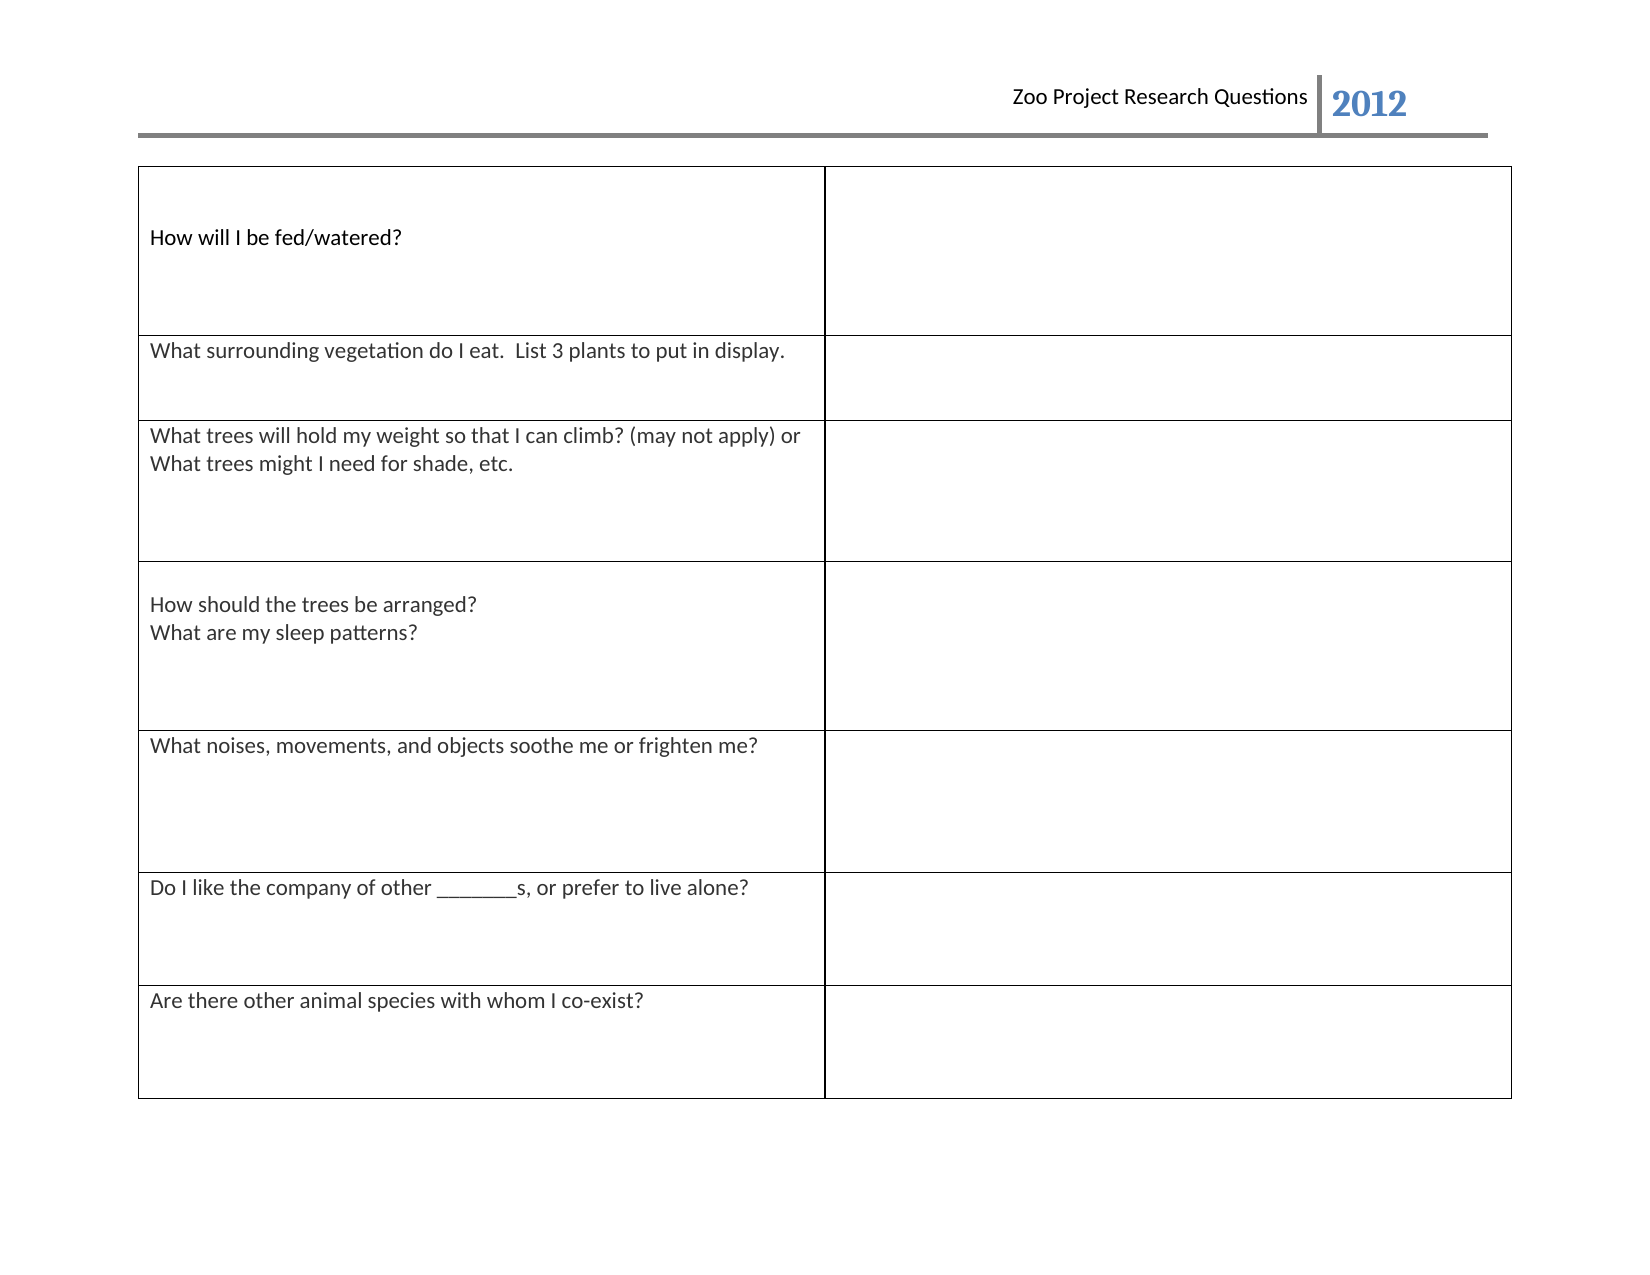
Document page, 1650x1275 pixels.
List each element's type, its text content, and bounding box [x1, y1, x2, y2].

table_cell [826, 731, 1511, 872]
table_cell Do I like the company of other _______s, or prefer to live alone? [139, 873, 824, 985]
table_cell [826, 421, 1511, 561]
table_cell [139, 167, 824, 335]
table_cell What noises, movements, and objects soothe me or frighten me? [139, 731, 824, 872]
table_cell [826, 336, 1511, 420]
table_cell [139, 986, 824, 1098]
table_cell [826, 167, 1511, 335]
table_cell [826, 562, 1511, 730]
table_cell [826, 873, 1511, 985]
table_cell What trees will hold my weight so that I can climb? (may not apply) or What trees might I need for shade, etc. [139, 421, 824, 561]
table_cell How should the trees be arranged? What are my sleep patterns? [139, 562, 824, 730]
table_cell [826, 986, 1511, 1098]
table_cell What surrounding vegetation do I eat. List 3 plants to put in display. [139, 336, 824, 420]
